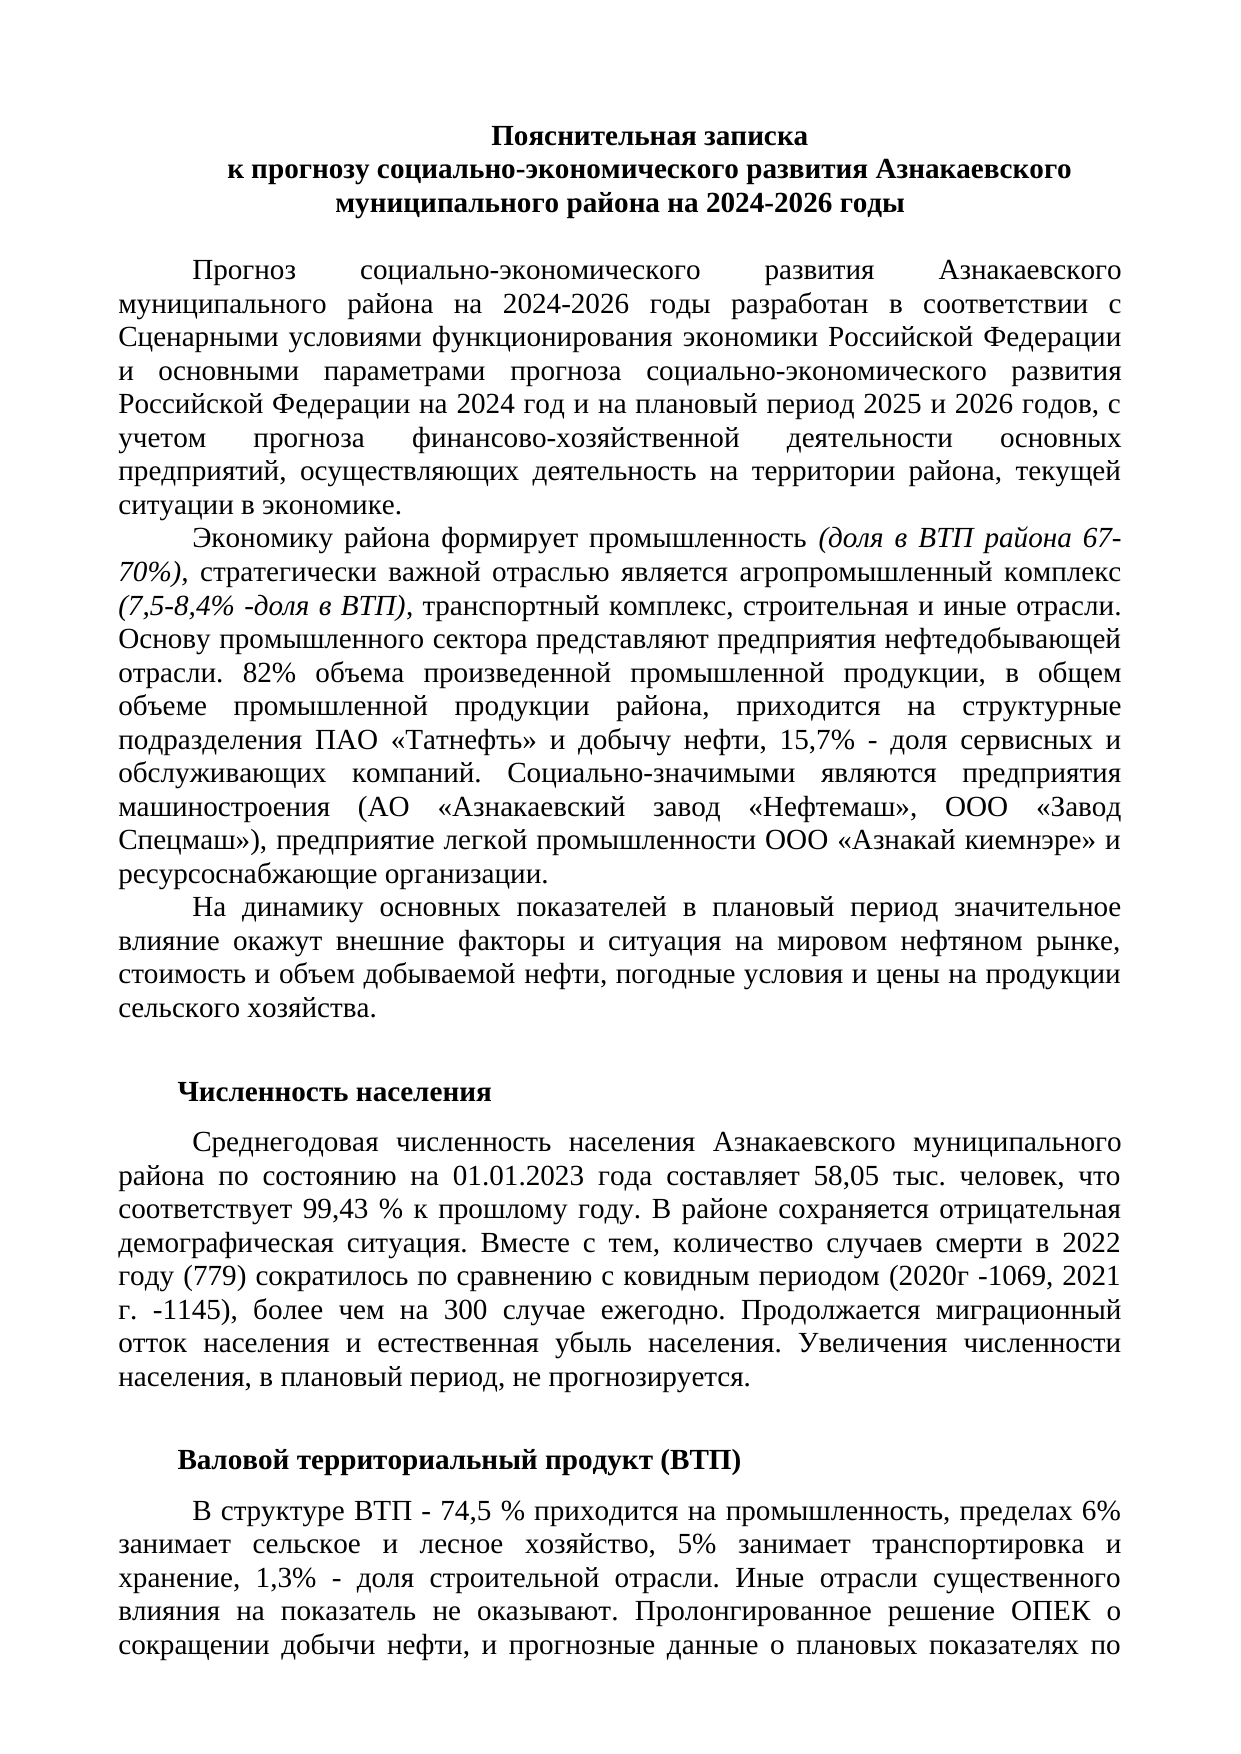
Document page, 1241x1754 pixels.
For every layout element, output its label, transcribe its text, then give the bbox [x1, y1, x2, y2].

title Пояснительная записка [118, 118, 1122, 152]
text к прогнозу социально-экономического развития Азнакаевского муниципального района на 2024-2026 годы [118, 152, 1122, 219]
subtitle Численность населения [118, 1074, 1122, 1107]
text Среднегодовая численность населения Азнакаевского муниципального района по состоянию на 01.01.2023 года составляет 58,05 тыс. человек, что соответствует 99,43 % к прошлому году. В районе сохраняется отрицательная демографическая ситуация. Вместе с тем, количество случаев смерти в 2022 году (779) сократилось по сравнению с ковидным периодом (2020г -1069, 2021 г. -1145), более чем на 300 случае ежегодно. Продолжается миграционный отток населения и естественная убыль населения. Увеличения численности населения, в плановый период, не прогнозируется. [118, 1124, 1122, 1392]
text Прогноз социально-экономического развития Азнакаевского муниципального района на 2024-2026 годы разработан в соответствии с Сценарными условиями функционирования экономики Российской Федерации и основными параметрами прогноза социально-экономического развития Российской Федерации на 2024 год и на плановый период 2025 и 2026 годов, с учетом прогноза финансово-хозяйственной деятельности основных предприятий, осуществляющих деятельность на территории района, текущей ситуации в экономике. [118, 252, 1122, 521]
subtitle Валовой территориальный продукт (ВТП) [118, 1442, 1122, 1476]
text Экономику района формирует промышленность (доля в ВТП района 67-70%), стратегически важной отраслью является агропромышленный комплекс (7,5-8,4% -доля в ВТП), транспортный комплекс, строительная и иные отрасли. Основу промышленного сектора представляют предприятия нефтедобывающей отрасли. 82% объема произведенной промышленной продукции, в общем объеме промышленной продукции района, приходится на структурные подразделения ПАО «Татнефть» и добычу нефти, 15,7% - доля сервисных и обслуживающих компаний. Социально-значимыми являются предприятия машиностроения (АО «Азнакаевский завод «Нефтемаш», ООО «Завод Спецмаш»), предприятие легкой промышленности ООО «Азнакай киемнэре» и ресурсоснабжающие организации. [118, 521, 1122, 889]
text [118, 1493, 1122, 1660]
text На динамику основных показателей в плановый период значительное влияние окажут внешние факторы и ситуация на мировом нефтяном рынке, стоимость и объем добываемой нефти, погодные условия и цены на продукции сельского хозяйства. [118, 889, 1122, 1024]
